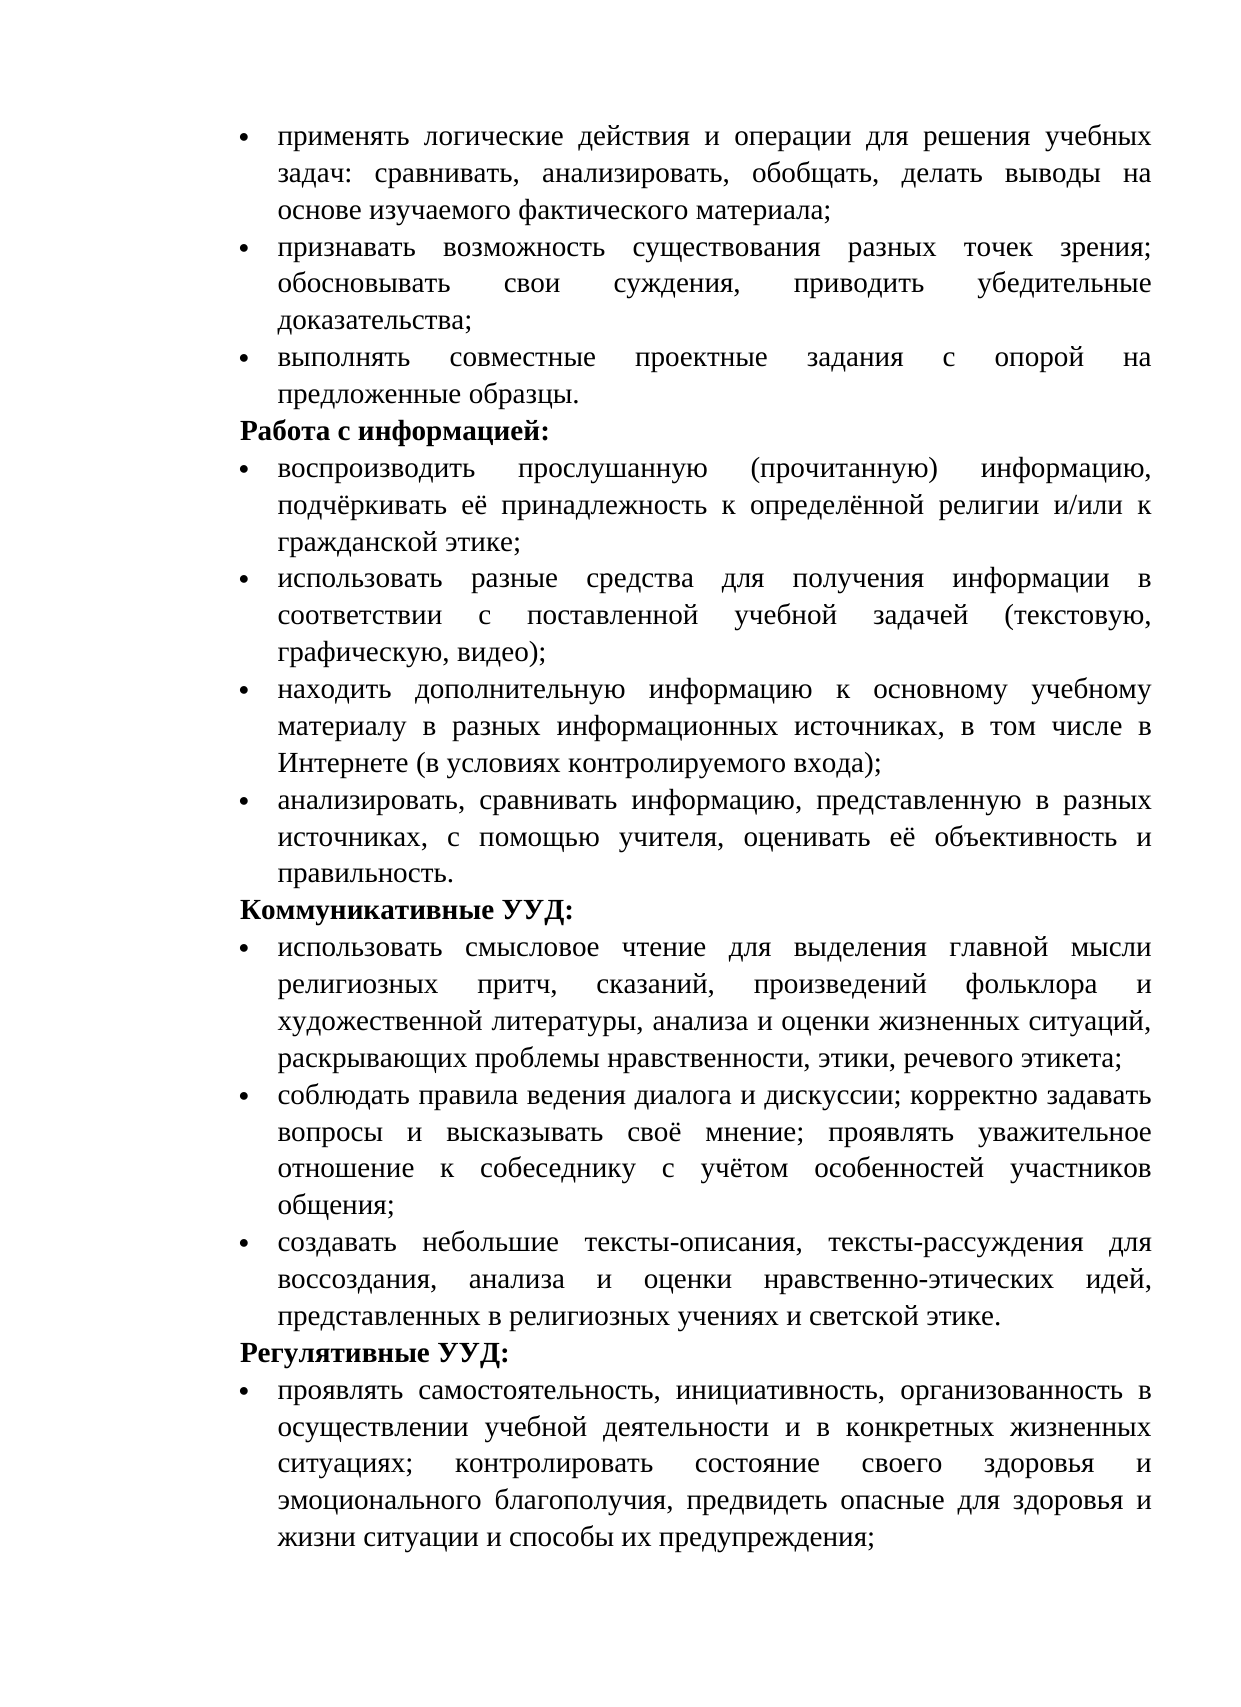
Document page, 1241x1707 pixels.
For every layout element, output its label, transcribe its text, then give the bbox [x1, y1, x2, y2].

list анализировать, сравнивать информацию, представленную в разных источниках, с помощью учителя, оценивать её объективность и правильность. [240, 782, 1152, 889]
list находить дополнительную информацию к основному учебному материалу в разных информационных источниках, в том числе в Интернете (в условиях контролируемого входа); [240, 671, 1152, 778]
list воспроизводить прослушанную (прочитанную) информацию, подчёркивать её принадлежность к определённой религии и/или к гражданской этике; [240, 450, 1152, 557]
list проявлять самостоятельность, инициативность, организованность в осуществлении учебной деятельности и в конкретных жизненных ситуациях; контролировать состояние своего здоровья и эмоционального благополучия, предвидеть опасные для здоровья и жизни ситуации и способы их предупреждения; [240, 1372, 1152, 1553]
list использовать смысловое чтение для выделения главной мысли религиозных притч, сказаний, произведений фольклора и художественной литературы, анализа и оценки жизненных ситуаций, раскрывающих проблемы нравственности, этики, речевого этикета; [240, 929, 1152, 1073]
text Регулятивные УУД: [177, 1335, 1152, 1368]
list использовать разные средства для получения информации в соответствии с поставленной учебной задачей (текстовую, графическую, видео); [240, 561, 1152, 668]
text Коммуникативные УУД: [177, 892, 1152, 926]
list признавать возможность существования разных точек зрения; обосновывать свои суждения, приводить убедительные доказательства; [240, 229, 1152, 336]
list применять логические действия и операции для решения учебных задач: сравнивать, анализировать, обобщать, делать выводы на основе изучаемого фактического материала; [240, 118, 1152, 225]
list выполнять совместные проектные задания с опорой на предложенные образцы. [240, 339, 1152, 410]
text Работа с информацией: [177, 413, 1152, 447]
list создавать небольшие тексты-описания, тексты-рассуждения для воссоздания, анализа и оценки нравственно-этических идей, представленных в религиозных учениях и светской этике. [240, 1224, 1152, 1332]
list соблюдать правила ведения диалога и дискуссии; корректно задавать вопросы и высказывать своё мнение; проявлять уважительное отношение к собеседнику с учётом особенностей участников общения; [240, 1077, 1152, 1221]
